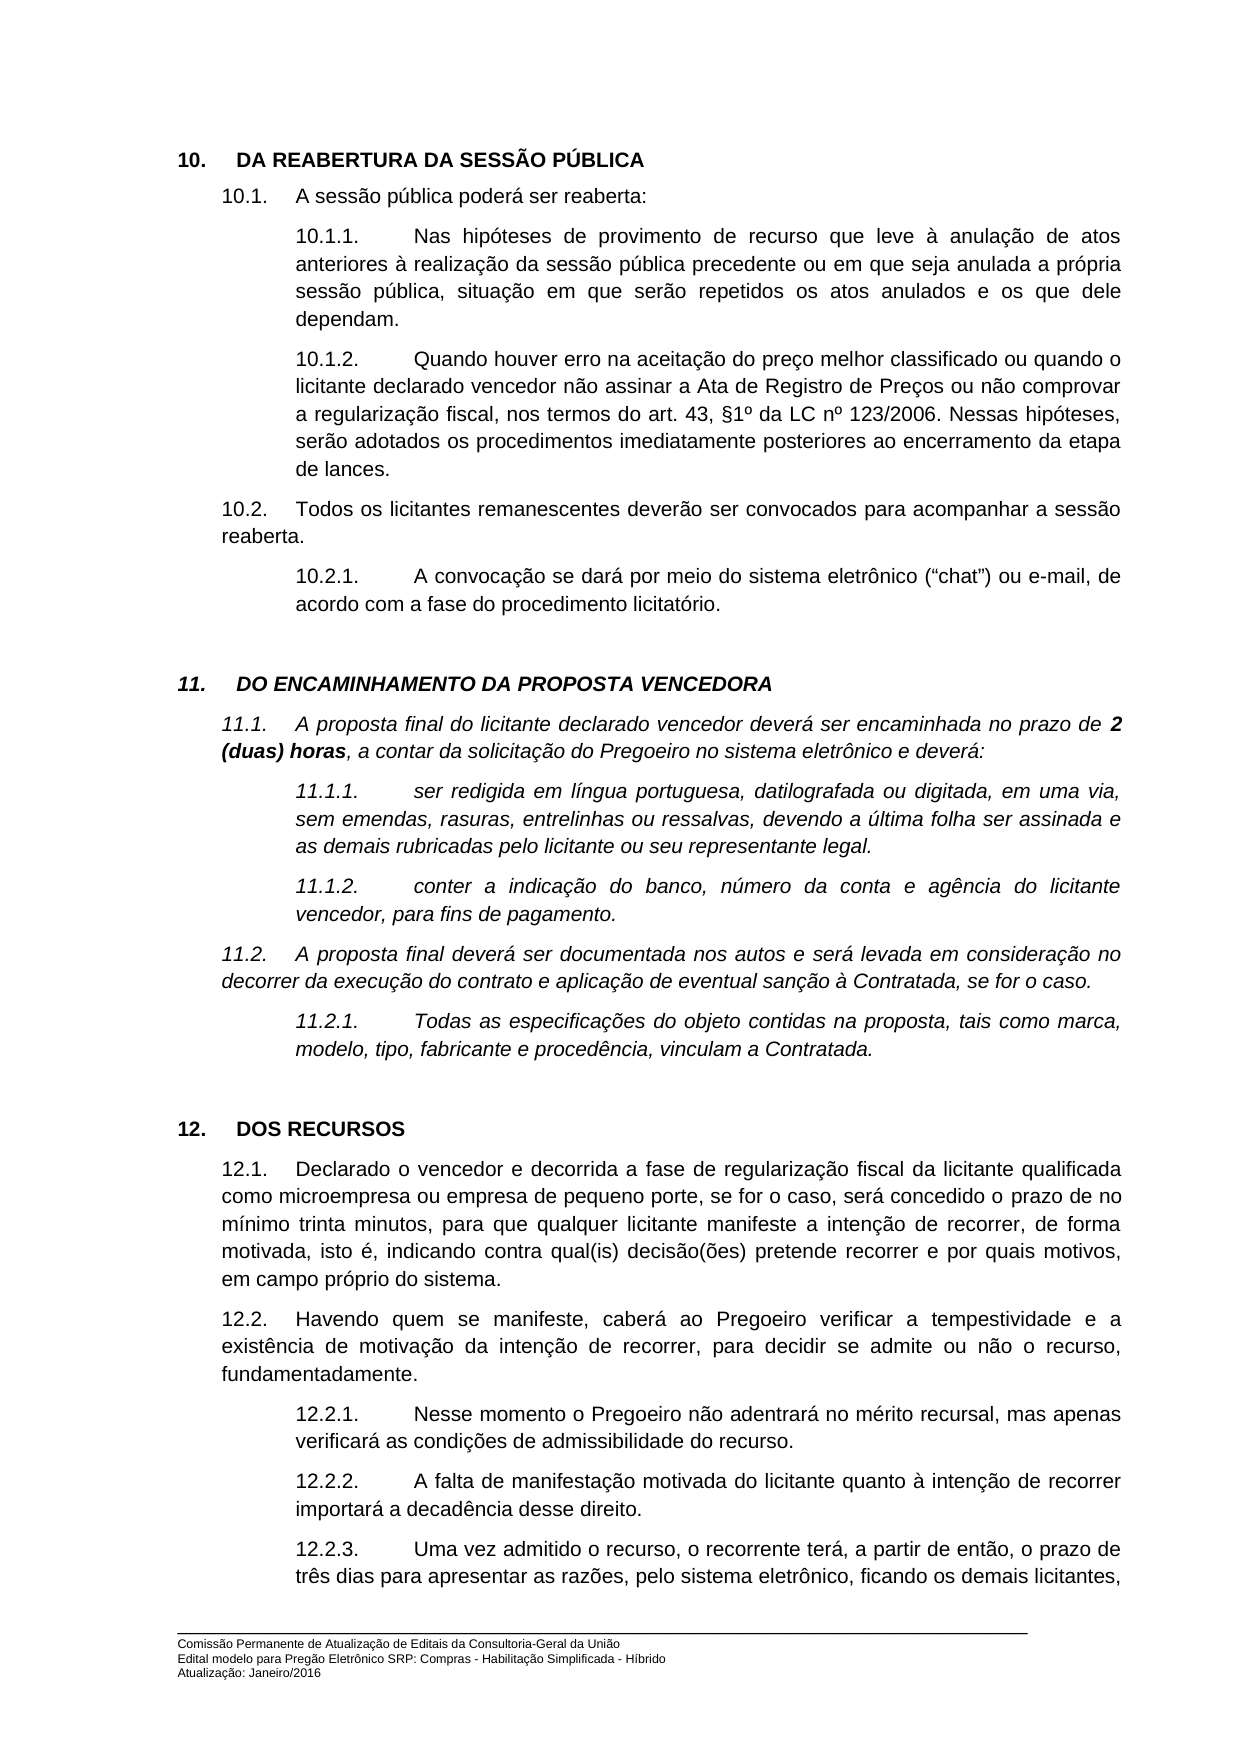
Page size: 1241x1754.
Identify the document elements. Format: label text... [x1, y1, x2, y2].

list conter a indicação do banco, número da conta e agência do licitante vencedor, para fins de pagamento. [295, 874, 1122, 926]
list Quando houver erro na aceitação do preço melhor classificado ou quando o licitante declarado vencedor não assinar a Ata de Registro de Preços ou não comprovar a regularização fiscal, nos termos do art. 43, §1º da LC nº 123/2006. Nessas hipóteses, serão adotados os procedimentos imediatamente posteriores ao encerramento da etapa de lances. [295, 347, 1122, 481]
list DOS RECURSOS [177, 1117, 1122, 1141]
list ser redigida em língua portuguesa, datilografada ou digitada, em uma via, sem emendas, rasuras, entrelinhas ou ressalvas, devendo a última folha ser assinada e as demais rubricadas pelo licitante ou seu representante legal. [295, 779, 1122, 858]
list DA REABERTURA DA SESSÃO PÚBLICA [177, 148, 1122, 172]
list Declarado o vencedor e decorrida a fase de regularização fiscal da licitante qualificada como microempresa ou empresa de pequeno porte, se for o caso, será concedido o prazo de no mínimo trinta minutos, para que qualquer licitante manifeste a intenção de recorrer, de forma motivada, isto é, indicando contra qual(is) decisão(ões) pretende recorrer e por quais motivos, em campo próprio do sistema. [221, 1157, 1122, 1291]
list A convocação se dará por meio do sistema eletrônico (“chat”) ou e-mail, de acordo com a fase do procedimento licitatório. [295, 564, 1122, 616]
list Nesse momento o Pregoeiro não adentrará no mérito recursal, mas apenas verificará as condições de admissibilidade do recurso. [295, 1402, 1122, 1453]
list Todos os licitantes remanescentes deverão ser convocados para acompanhar a sessão reaberta. [221, 497, 1122, 548]
list Havendo quem se manifeste, caberá ao Pregoeiro verificar a tempestividade e a existência de motivação da intenção de recorrer, para decidir se admite ou não o recurso, fundamentadamente. [221, 1307, 1122, 1386]
list A proposta final deverá ser documentada nos autos e será levada em consideração no decorrer da execução do contrato e aplicação de eventual sanção à Contratada, se for o caso. [221, 942, 1122, 993]
list A falta de manifestação motivada do licitante quanto à intenção de recorrer importará a decadência desse direito. [295, 1469, 1122, 1521]
list Nas hipóteses de provimento de recurso que leve à anulação de atos anteriores à realização da sessão pública precedente ou em que seja anulada a própria sessão pública, situação em que serão repetidos os atos anulados e os que dele dependam. [295, 224, 1122, 331]
list A sessão pública poderá ser reaberta: [221, 184, 1122, 208]
list Todas as especificações do objeto contidas na proposta, tais como marca, modelo, tipo, fabricante e procedência, vinculam a Contratada. [295, 1009, 1122, 1061]
list A proposta final do licitante declarado vencedor deverá ser encaminhada no prazo de 2 (duas) horas, a contar da solicitação do Pregoeiro no sistema eletrônico e deverá: [221, 712, 1122, 763]
list DO ENCAMINHAMENTO DA PROPOSTA VENCEDORA [177, 672, 1122, 696]
